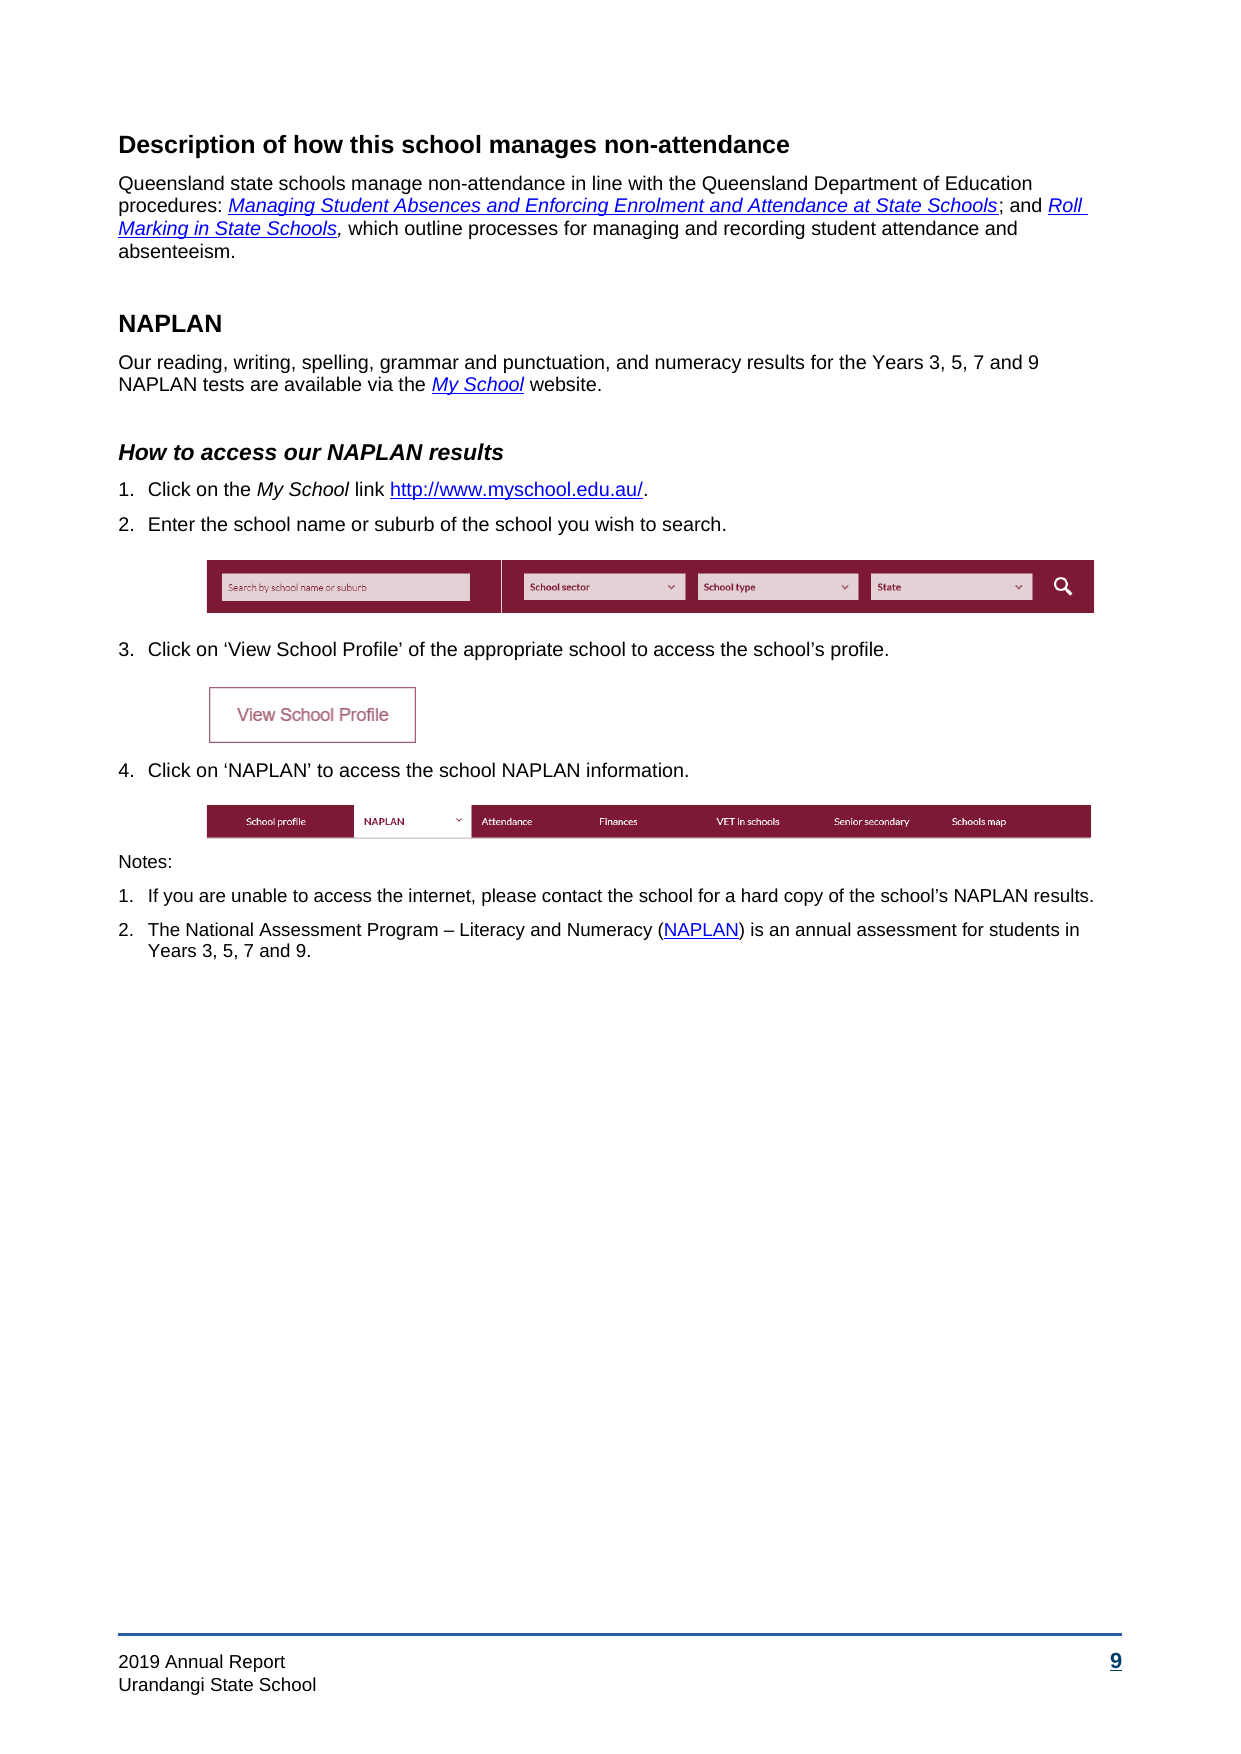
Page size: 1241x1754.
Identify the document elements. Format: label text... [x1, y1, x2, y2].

text 1. If you are unable to access the internet, please contact the school for a hard copy of the school’s NAPLAN results. [118, 885, 1122, 906]
list Queensland state schools manage non-attendance in line with the Queensland Department of Education procedures: Managing Student Absences and Enforcing Enrolment and Attendance at State Schools; and Roll Marking in State Schools, which outline processes for managing and recording student attendance and absenteeism. [118, 171, 1122, 262]
picture [206, 560, 1095, 613]
subtitle NAPLAN [118, 309, 1122, 338]
text Our reading, writing, spelling, grammar and punctuation, and numeracy results for the Years 3, 5, 7 and 9 NAPLAN tests are available via the My School website. [118, 351, 1122, 396]
subtitle Description of how this school manages non-attendance [118, 130, 1122, 159]
list Click on ‘NAPLAN’ to access the school NAPLAN information. [118, 758, 1122, 781]
text Notes: [118, 851, 1122, 872]
list Enter the school name or suburb of the school you wish to search. [118, 513, 1122, 536]
picture [206, 805, 1092, 839]
subtitle How to access our NAPLAN results [118, 439, 1122, 466]
list Click on ‘View School Profile’ of the appropriate school to access the school’s profile. [118, 637, 1122, 660]
list Click on the My School link http://www.myschool.edu.au/. [118, 478, 1122, 501]
text 2. The National Assessment Program – Literacy and Numeracy (NAPLAN) is an annual assessment for students in Years 3, 5, 7 and 9. [118, 919, 1122, 962]
picture [206, 684, 418, 746]
